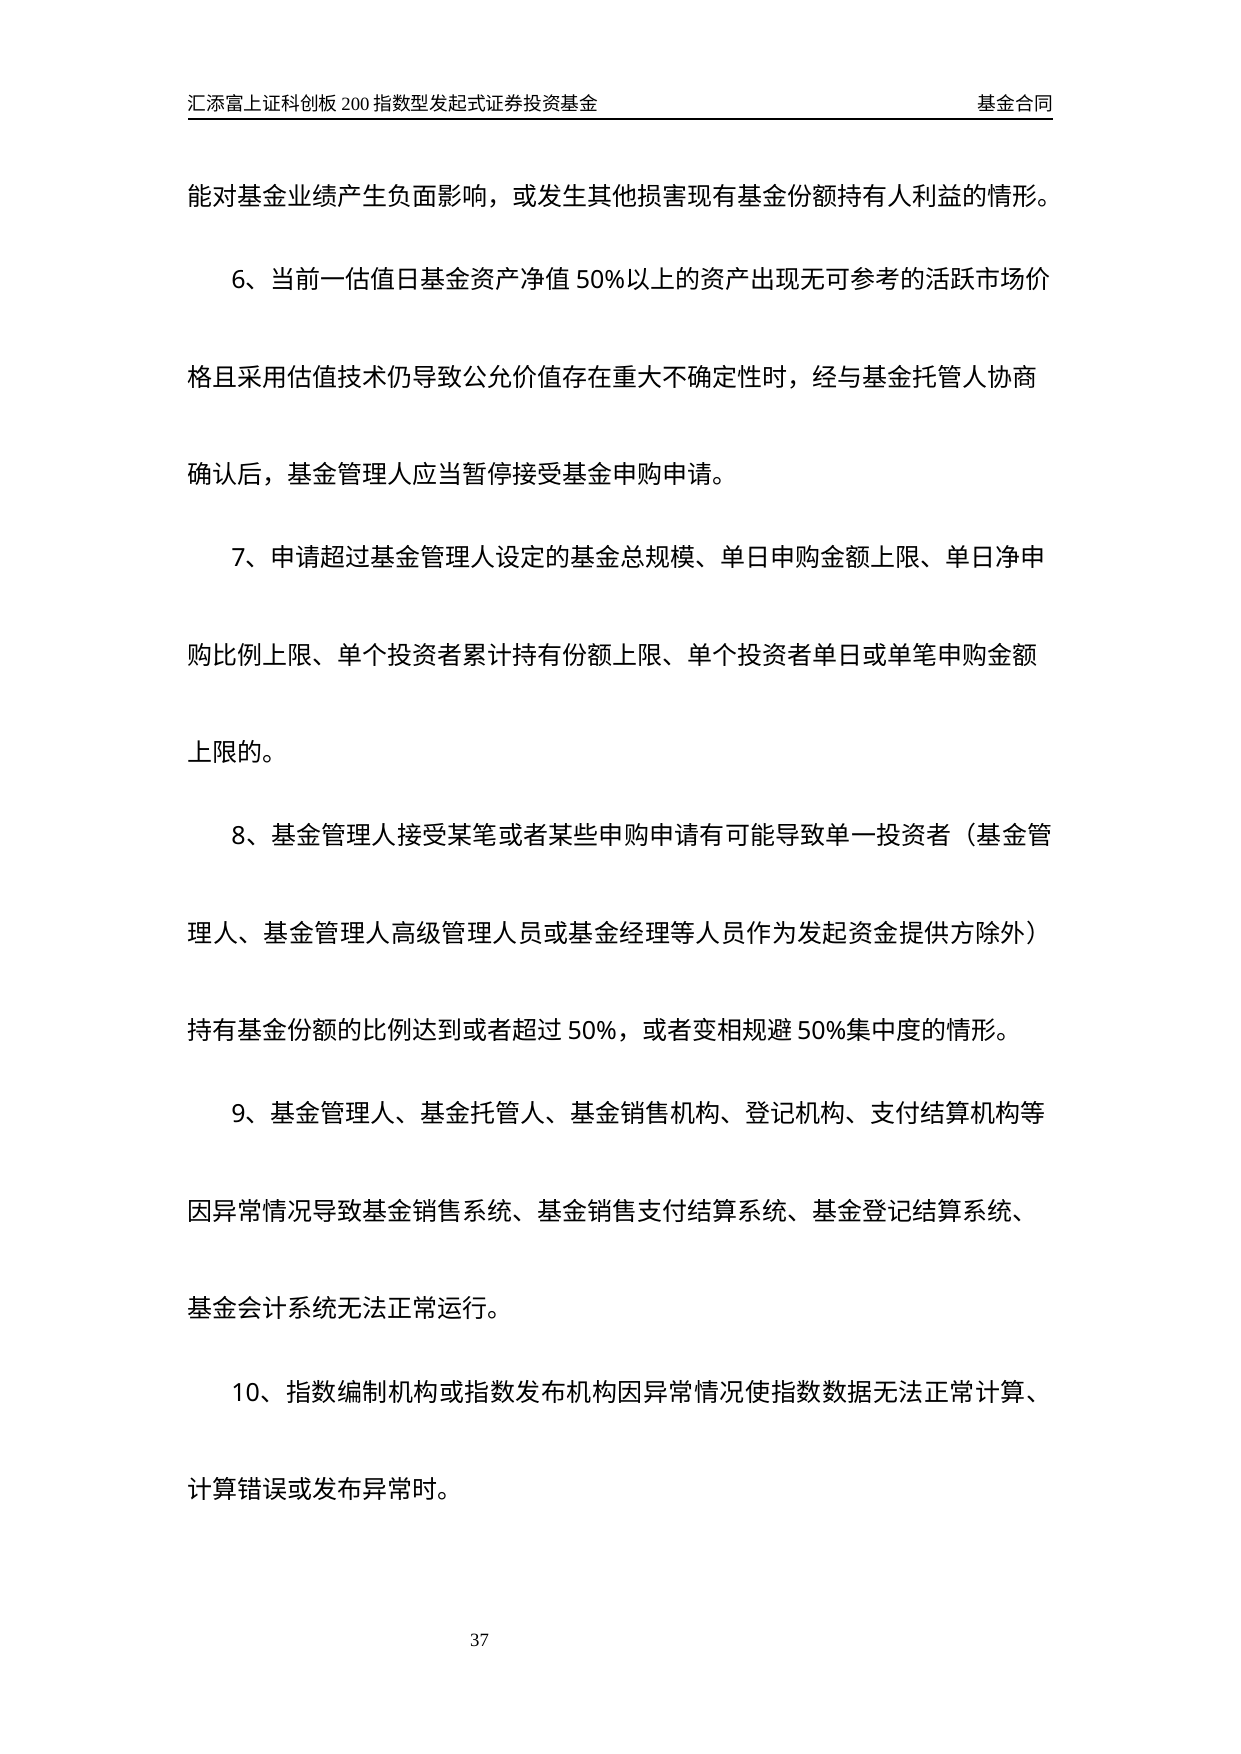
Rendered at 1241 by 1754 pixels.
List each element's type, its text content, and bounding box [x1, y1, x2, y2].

text 7、申请超过基金管理人设定的基金总规模、单日申购金额上限、单日净申购比例上限、单个投资者累计持有份额上限、单个投资者单日或单笔申购金额上限的。 [187, 523, 1053, 783]
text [187, 162, 1053, 227]
text 8、基金管理人接受某笔或者某些申购申请有可能导致单一投资者（基金管理人、基金管理人高级管理人员或基金经理等人员作为发起资金提供方除外）持有基金份额的比例达到或者超过50%，或者变相规避50%集中度的情形。 [187, 801, 1053, 1061]
text 9、基金管理人、基金托管人、基金销售机构、登记机构、支付结算机构等因异常情况导致基金销售系统、基金销售支付结算系统、基金登记结算系统、基金会计系统无法正常运行。 [187, 1079, 1053, 1339]
text 10、指数编制机构或指数发布机构因异常情况使指数数据无法正常计算、计算错误或发布异常时。 [187, 1358, 1053, 1520]
text 6、当前一估值日基金资产净值50%以上的资产出现无可参考的活跃市场价格且采用估值技术仍导致公允价值存在重大不确定性时，经与基金托管人协商确认后，基金管理人应当暂停接受基金申购申请。 [187, 245, 1053, 505]
